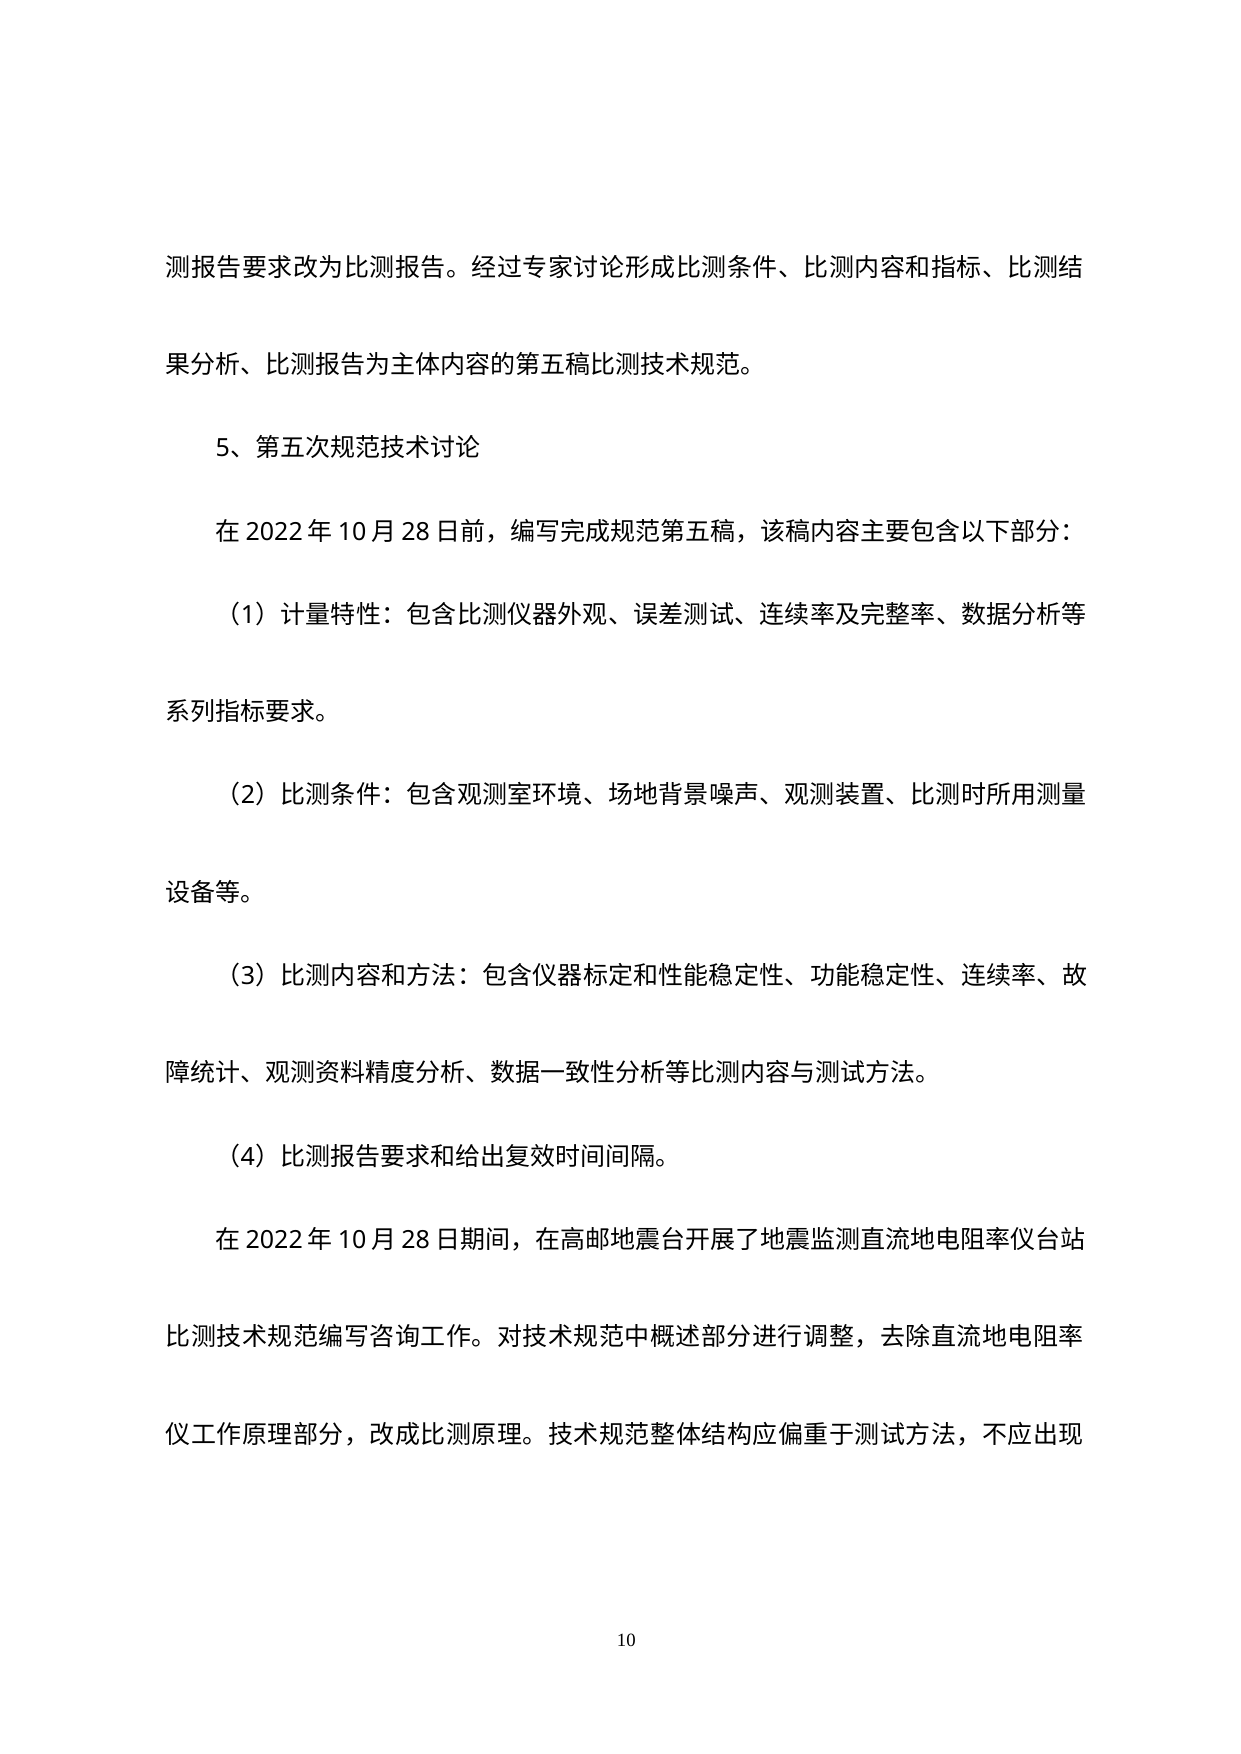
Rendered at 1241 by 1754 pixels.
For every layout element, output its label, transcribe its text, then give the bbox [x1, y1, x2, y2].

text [165, 1205, 1087, 1465]
text （1）计量特性：包含比测仪器外观、误差测试、连续率及完整率、数据分析等系列指标要求。 [165, 580, 1087, 742]
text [165, 233, 1087, 395]
text 5、第五次规范技术讨论 [165, 413, 1087, 478]
text （4）比测报告要求和给出复效时间间隔。 [165, 1122, 1087, 1187]
text 在2022年10月28日前，编写完成规范第五稿，该稿内容主要包含以下部分： [165, 497, 1087, 562]
text （2）比测条件：包含观测室环境、场地背景噪声、观测装置、比测时所用测量设备等。 [165, 760, 1087, 923]
text （3）比测内容和方法：包含仪器标定和性能稳定性、功能稳定性、连续率、故障统计、观测资料精度分析、数据一致性分析等比测内容与测试方法。 [165, 941, 1087, 1103]
